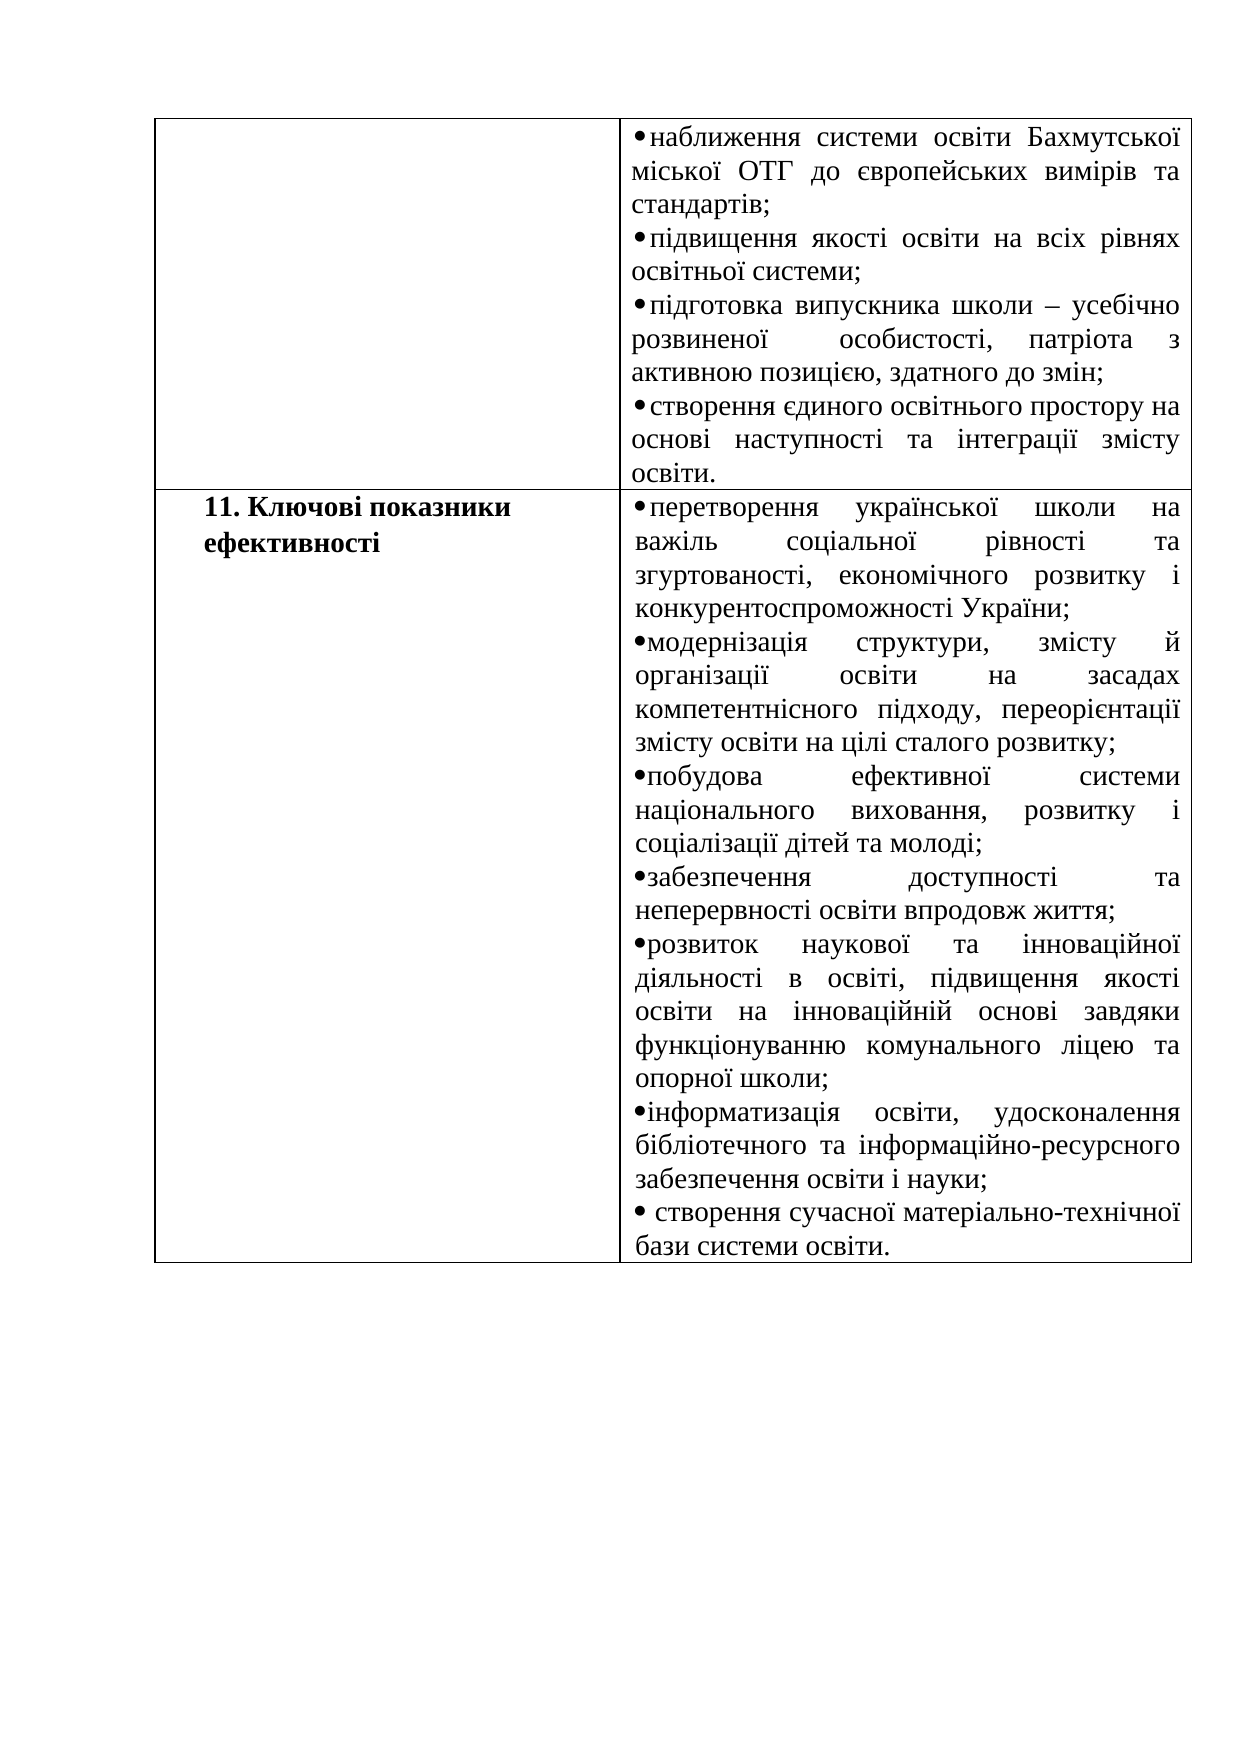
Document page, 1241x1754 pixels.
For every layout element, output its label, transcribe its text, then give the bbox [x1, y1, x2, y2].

table_cell 11. Ключові показники ефективності [156, 490, 619, 1262]
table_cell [621, 119, 1191, 488]
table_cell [156, 119, 619, 488]
table_cell перетворення української школи на важіль соціальної рівності та згуртованості, економічного розвитку і конкурентоспроможності України; модернізація структури, змісту й організації освіти на засадах компетентнісного підходу, переорієнтації змісту освіти на цілі сталого розвитку; побудова ефективної системи національного виховання, розвитку і соціалізації дітей та молоді; забезпечення доступності та неперервності освіти впродовж життя; розвиток наукової та інноваційної діяльності в освіті, підвищення якості освіти на інноваційній основі завдяки функціонуванню комунального ліцею та опорної школи; інформатизація освіти, удосконалення бібліотечного та інформаційно-ресурсного забезпечення освіти і науки; створення сучасної матеріально-технічної бази системи освіти. [621, 490, 1191, 1262]
